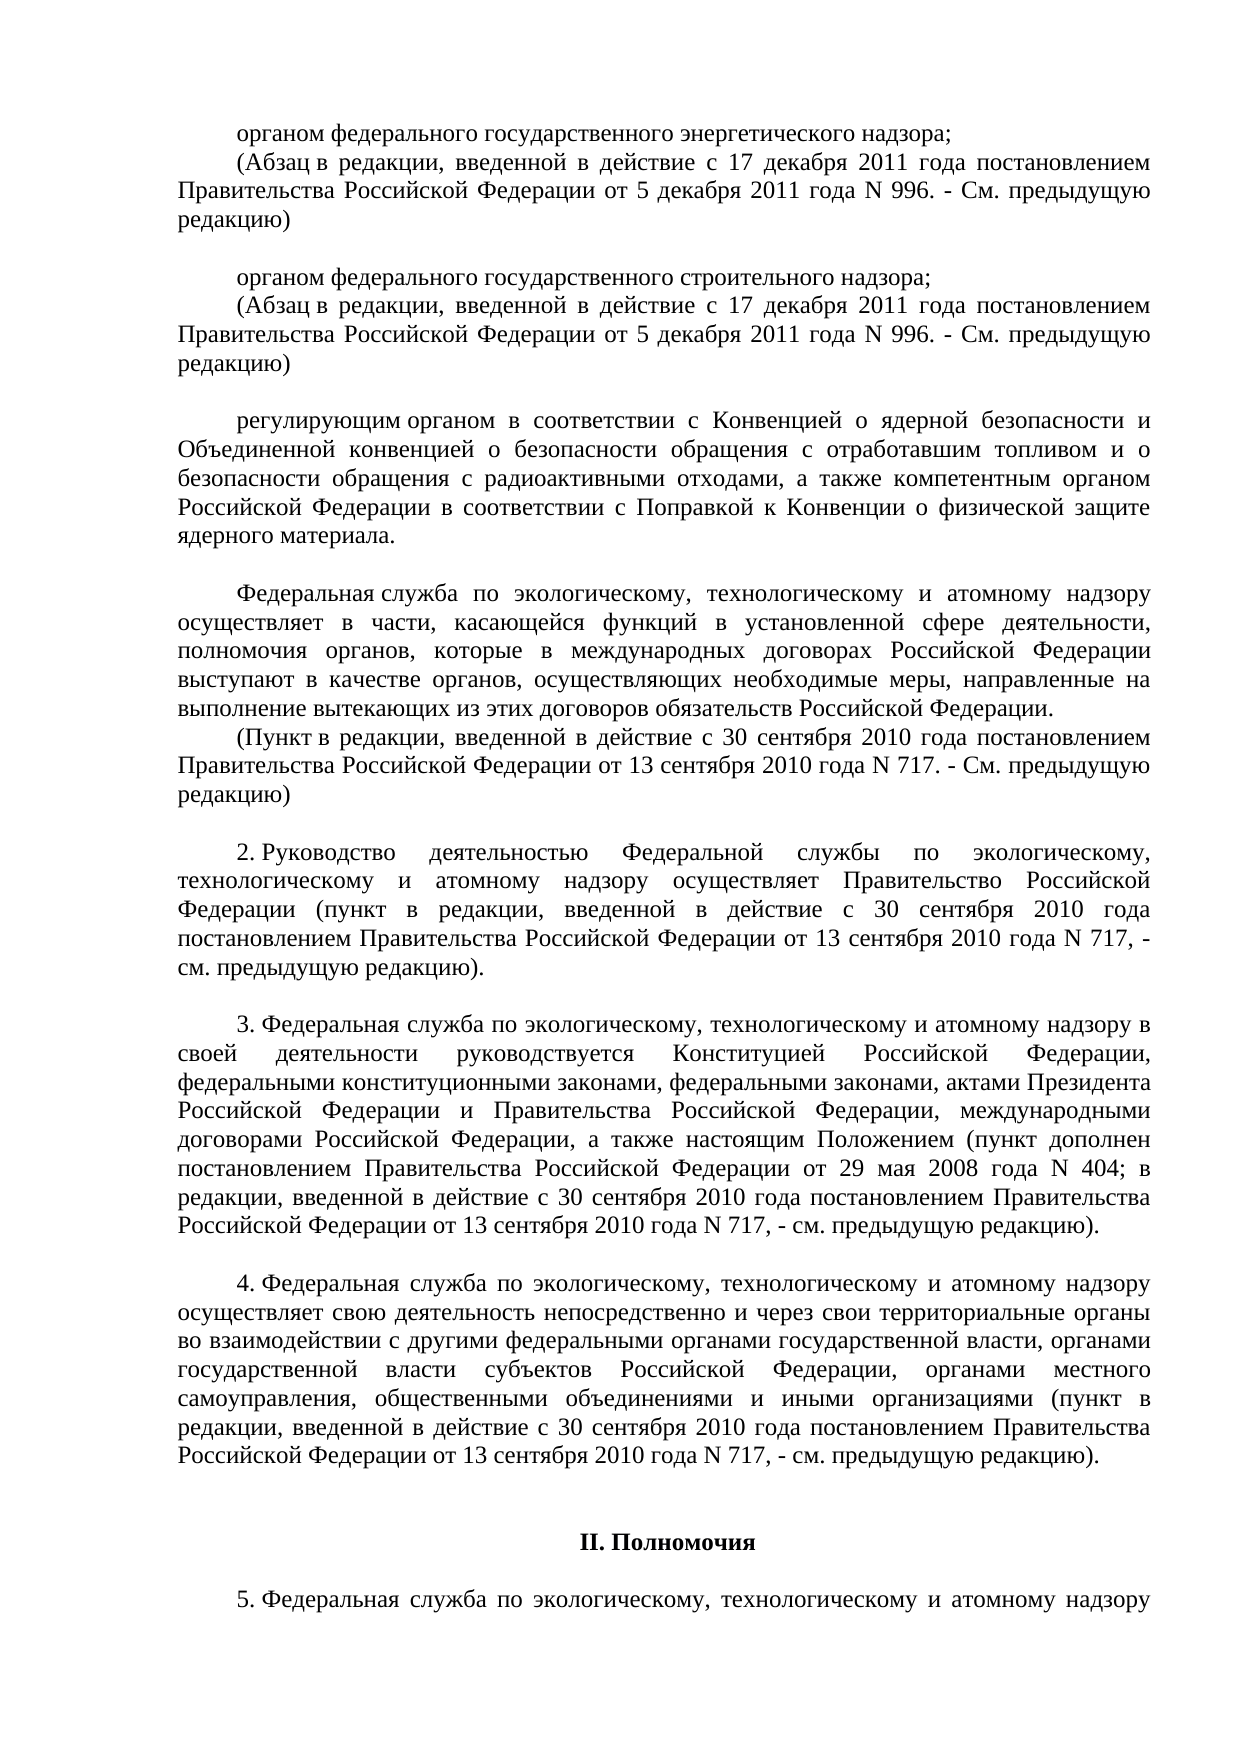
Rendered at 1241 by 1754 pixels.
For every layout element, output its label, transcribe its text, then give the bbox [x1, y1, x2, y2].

text органом федерального государственного энергетического надзора; [177, 118, 1152, 147]
text (Пункт в редакции, введенной в действие с 30 сентября 2010 года постановлением Правительства Российской Федерации от 13 сентября 2010 года N 717. - См. предыдущую редакцию) [177, 722, 1152, 808]
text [177, 147, 1152, 233]
text Федеральная служба по экологическому, технологическому и атомному надзору осуществляет в части, касающейся функций в установленной сфере деятельности, полномочия органов, которые в международных договорах Российской Федерации выступают в качестве органов, осуществляющих необходимые меры, направленные на выполнение вытекающих из этих договоров обязательств Российской Федерации. [177, 578, 1152, 722]
text II. Полномочия [177, 1527, 1152, 1556]
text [177, 1584, 1152, 1613]
text 4. Федеральная служба по экологическому, технологическому и атомному надзору осуществляет свою деятельность непосредственно и через свои территориальные органы во взаимодействии с другими федеральными органами государственной власти, органами государственной власти субъектов Российской Федерации, органами местного самоуправления, общественными объединениями и иными организациями (пункт в редакции, введенной в действие с 30 сентября 2010 года постановлением Правительства Российской Федерации от 13 сентября 2010 года N 717, - см. предыдущую редакцию). [177, 1268, 1152, 1469]
text органом федерального государственного строительного надзора; [177, 262, 1152, 291]
text регулирующим органом в соответствии с Конвенцией о ядерной безопасности и Объединенной конвенцией о безопасности обращения с отработавшим топливом и о безопасности обращения с радиоактивными отходами, а также компетентным органом Российской Федерации в соответствии с Поправкой к Конвенции о физической защите ядерного материала. [177, 406, 1152, 549]
text 3. Федеральная служба по экологическому, технологическому и атомному надзору в своей деятельности руководствуется Конституцией Российской Федерации, федеральными конституционными законами, федеральными законами, актами Президента Российской Федерации и Правительства Российской Федерации, международными договорами Российской Федерации, а также настоящим Положением (пункт дополнен постановлением Правительства Российской Федерации от 29 мая 2008 года N 404; в редакции, введенной в действие с 30 сентября 2010 года постановлением Правительства Российской Федерации от 13 сентября 2010 года N 717, - см. предыдущую редакцию). [177, 1009, 1152, 1239]
text 2. Руководство деятельностью Федеральной службы по экологическому, технологическому и атомному надзору осуществляет Правительство Российской Федерации (пункт в редакции, введенной в действие с 30 сентября 2010 года постановлением Правительства Российской Федерации от 13 сентября 2010 года N 717, - см. предыдущую редакцию). [177, 837, 1152, 981]
